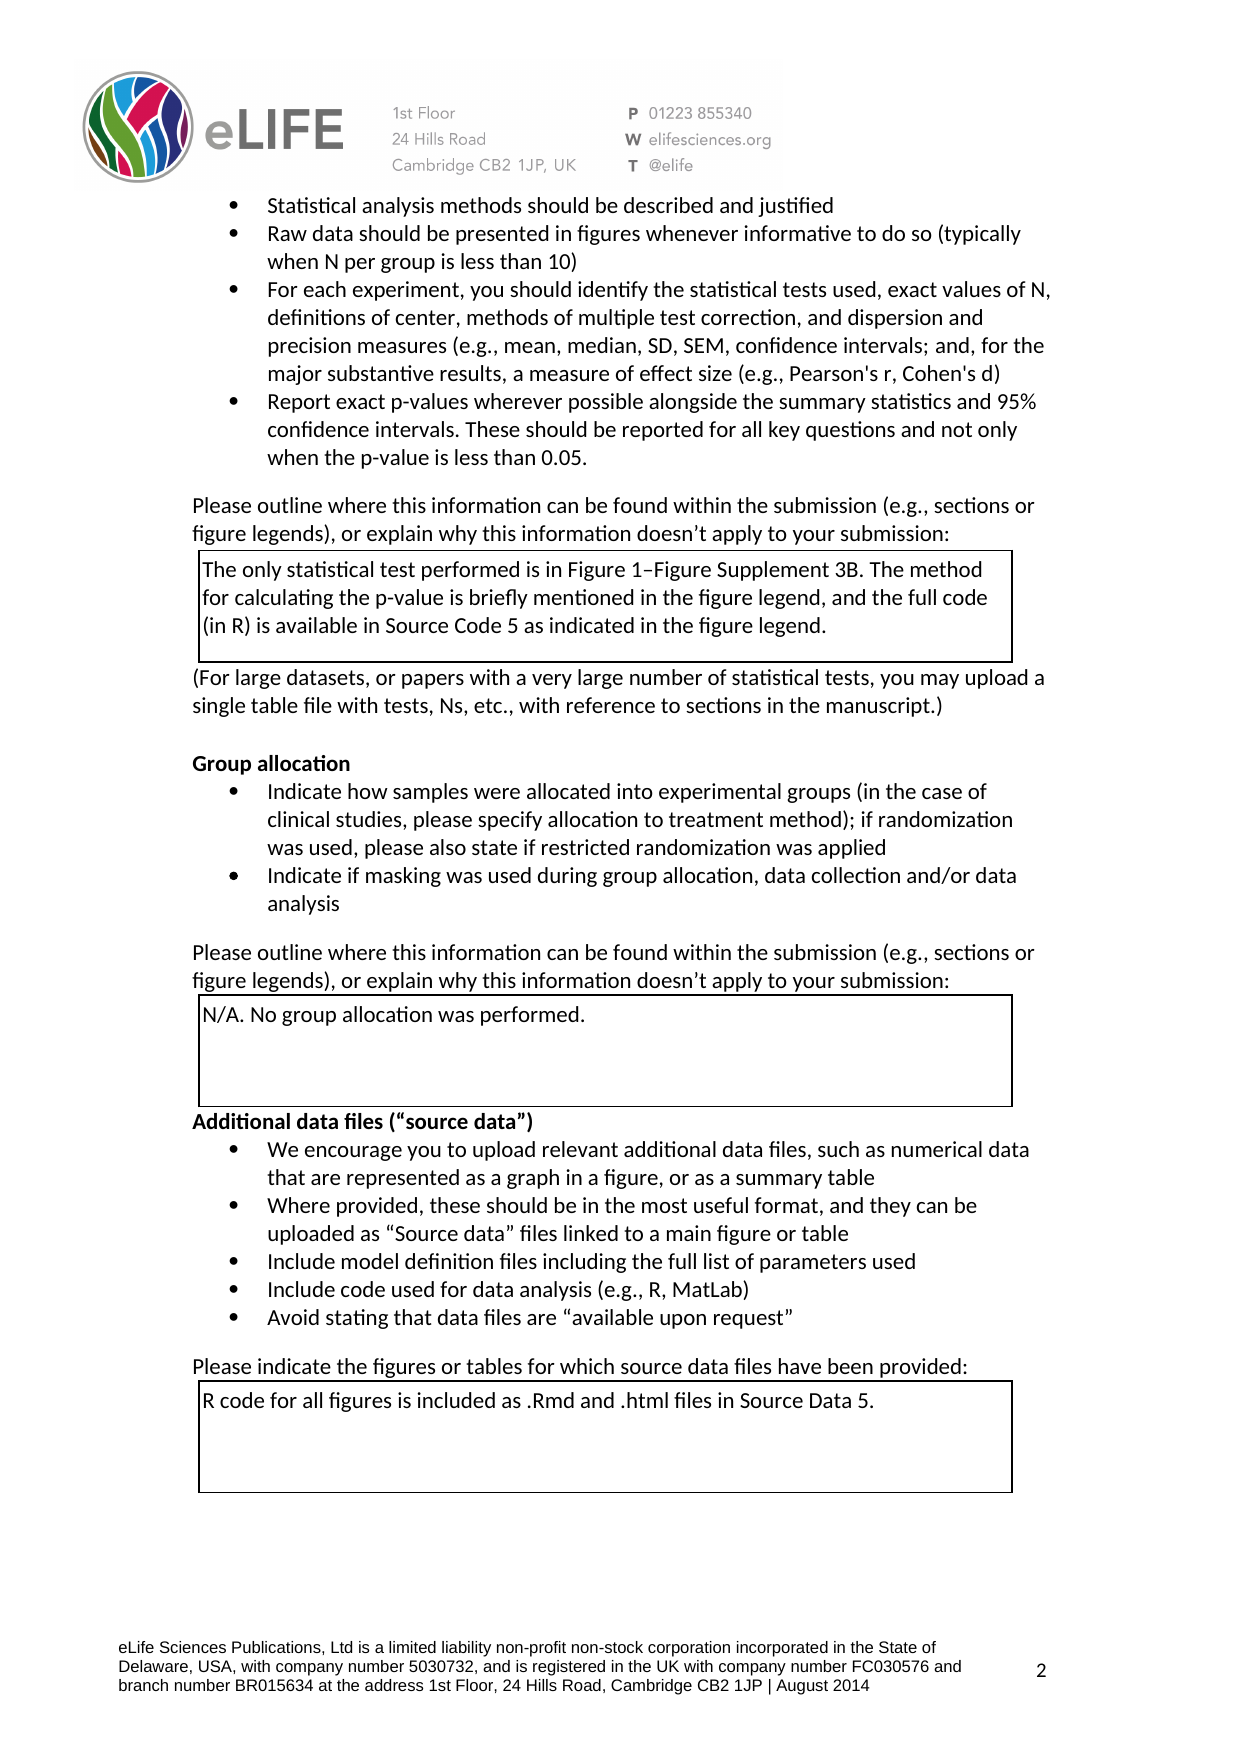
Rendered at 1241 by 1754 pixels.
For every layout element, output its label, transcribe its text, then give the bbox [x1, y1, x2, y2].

text Additional data files (“source data”) [192, 1024, 1053, 1135]
text Group allocation [192, 749, 1053, 777]
list Avoid stating that data files are “available upon request” [229, 1303, 1053, 1332]
list Indicate how samples were allocated into experimental groups (in the case of clinical studies, please specify allocation to treatment method); if randomization was used, please also state if restricted randomization was applied [229, 777, 1053, 862]
text (For large datasets, or papers with a very large number of statistical tests, you may upload a single table file with tests, Ns, etc., with reference to sections in the manuscript.) [192, 575, 1053, 719]
list Report exact p-values wherever possible alongside the summary statistics and 95% confidence intervals. These should be reported for all key questions and not only when the p-value is less than 0.05. [229, 387, 1053, 471]
list Include code used for data analysis (e.g., R, MatLab) [229, 1276, 1053, 1303]
list Raw data should be presented in figures whenever informative to do so (typically when N per group is less than 10) [229, 219, 1053, 275]
text Please indicate the figures or tables for which source data files have been provided: [192, 1352, 1053, 1380]
list Include model definition files including the full list of parameters used [229, 1247, 1053, 1276]
list For each experiment, you should identify the statistical tests used, exact values of N, definitions of center, methods of multiple test correction, and dispersion and precision measures (e.g., mean, median, SD, SEM, confidence intervals; and, for the major substantive results, a measure of effect size (e.g., Pearson's r, Cohen's d) [229, 275, 1053, 387]
text The only statistical test performed is in Figure 1–Figure Supplement 3B. The method for calculating the p-value is briefly mentioned in the figure legend, and the full code (in R) is available in Source Code 5 as indicated in the figure legend. [200, 553, 1011, 641]
picture [73, 59, 784, 191]
list Indicate if masking was used during group allocation, data collection and/or data analysis [229, 862, 1053, 918]
list Where provided, these should be in the most useful format, and they can be uploaded as “Source data” files linked to a main figure or table [229, 1191, 1053, 1247]
text R code for all figures is included as .Rmd and .html files in Source Data 5. [200, 1384, 1011, 1416]
list Statistical analysis methods should be described and justified [229, 191, 1053, 219]
list We encourage you to upload relevant additional data files, such as numerical data that are represented as a graph in a figure, or as a summary table [229, 1135, 1053, 1191]
text N/A. No group allocation was performed. [200, 998, 1011, 1030]
